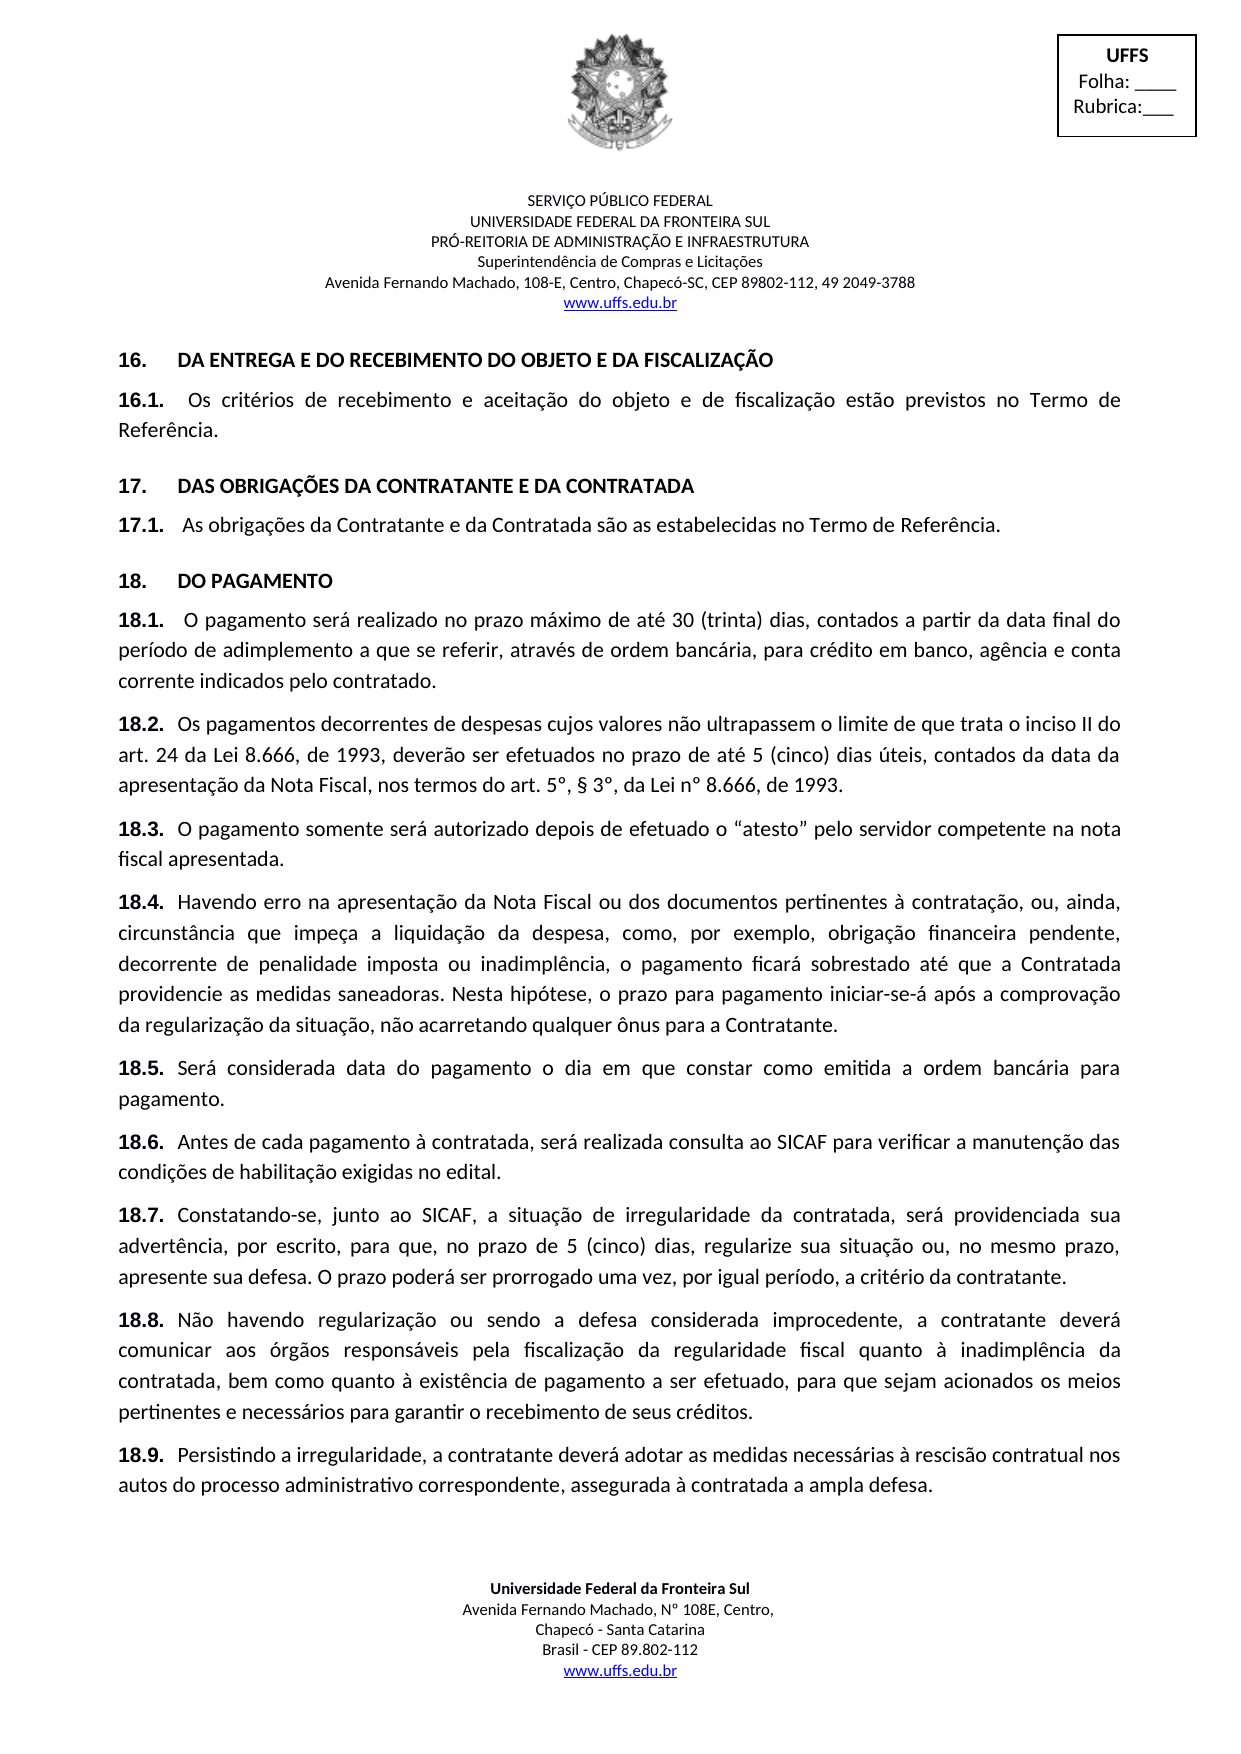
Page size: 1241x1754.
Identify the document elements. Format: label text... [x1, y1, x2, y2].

list Será considerada data do pagamento o dia em que constar como emitida a ordem bancária para pagamento. [118, 1054, 1122, 1111]
list DO PAGAMENTO [118, 567, 1122, 593]
picture [567, 34, 673, 154]
list O pagamento será realizado no prazo máximo de até 30 (trinta) dias, contados a partir da data final do período de adimplemento a que se referir, através de ordem bancária, para crédito em banco, agência e conta corrente indicados pelo contratado. [118, 606, 1122, 694]
list DA ENTREGA E DO RECEBIMENTO DO OBJETO E DA FISCALIZAÇÃO [118, 347, 1122, 373]
list Persistindo a irregularidade, a contratante deverá adotar as medidas necessárias à rescisão contratual nos autos do processo administrativo correspondente, assegurada à contratada a ampla defesa. [118, 1441, 1122, 1498]
list Os critérios de recebimento e aceitação do objeto e de fiscalização estão previstos no Termo de Referência. [118, 386, 1122, 443]
list DAS OBRIGAÇÕES DA CONTRATANTE E DA CONTRATADA [118, 472, 1122, 499]
list As obrigações da Contratante e da Contratada são as estabelecidas no Termo de Referência. [118, 511, 1122, 538]
list Antes de cada pagamento à contratada, será realizada consulta ao SICAF para verificar a manutenção das condições de habilitação exigidas no edital. [118, 1128, 1122, 1185]
list Os pagamentos decorrentes de despesas cujos valores não ultrapassem o limite de que trata o inciso II do art. 24 da Lei 8.666, de 1993, deverão ser efetuados no prazo de até 5 (cinco) dias úteis, contados da data da apresentação da Nota Fiscal, nos termos do art. 5º, § 3º, da Lei nº 8.666, de 1993. [118, 710, 1122, 798]
list Constatando-se, junto ao SICAF, a situação de irregularidade da contratada, será providenciada sua advertência, por escrito, para que, no prazo de 5 (cinco) dias, regularize sua situação ou, no mesmo prazo, apresente sua defesa. O prazo poderá ser prorrogado uma vez, por igual período, a critério da contratante. [118, 1202, 1122, 1289]
list O pagamento somente será autorizado depois de efetuado o “atesto” pelo servidor competente na nota fiscal apresentada. [118, 815, 1122, 872]
list Havendo erro na apresentação da Nota Fiscal ou dos documentos pertinentes à contratação, ou, ainda, circunstância que impeça a liquidação da despesa, como, por exemplo, obrigação financeira pendente, decorrente de penalidade imposta ou inadimplência, o pagamento ficará sobrestado até que a Contratada providencie as medidas saneadoras. Nesta hipótese, o prazo para pagamento iniciar-se-á após a comprovação da regularização da situação, não acarretando qualquer ônus para a Contratante. [118, 888, 1122, 1038]
list Não havendo regularização ou sendo a defesa considerada improcedente, a contratante deverá comunicar aos órgãos responsáveis pela fiscalização da regularidade fiscal quanto à inadimplência da contratada, bem como quanto à existência de pagamento a ser efetuado, para que sejam acionados os meios pertinentes e necessários para garantir o recebimento de seus créditos. [118, 1306, 1122, 1424]
